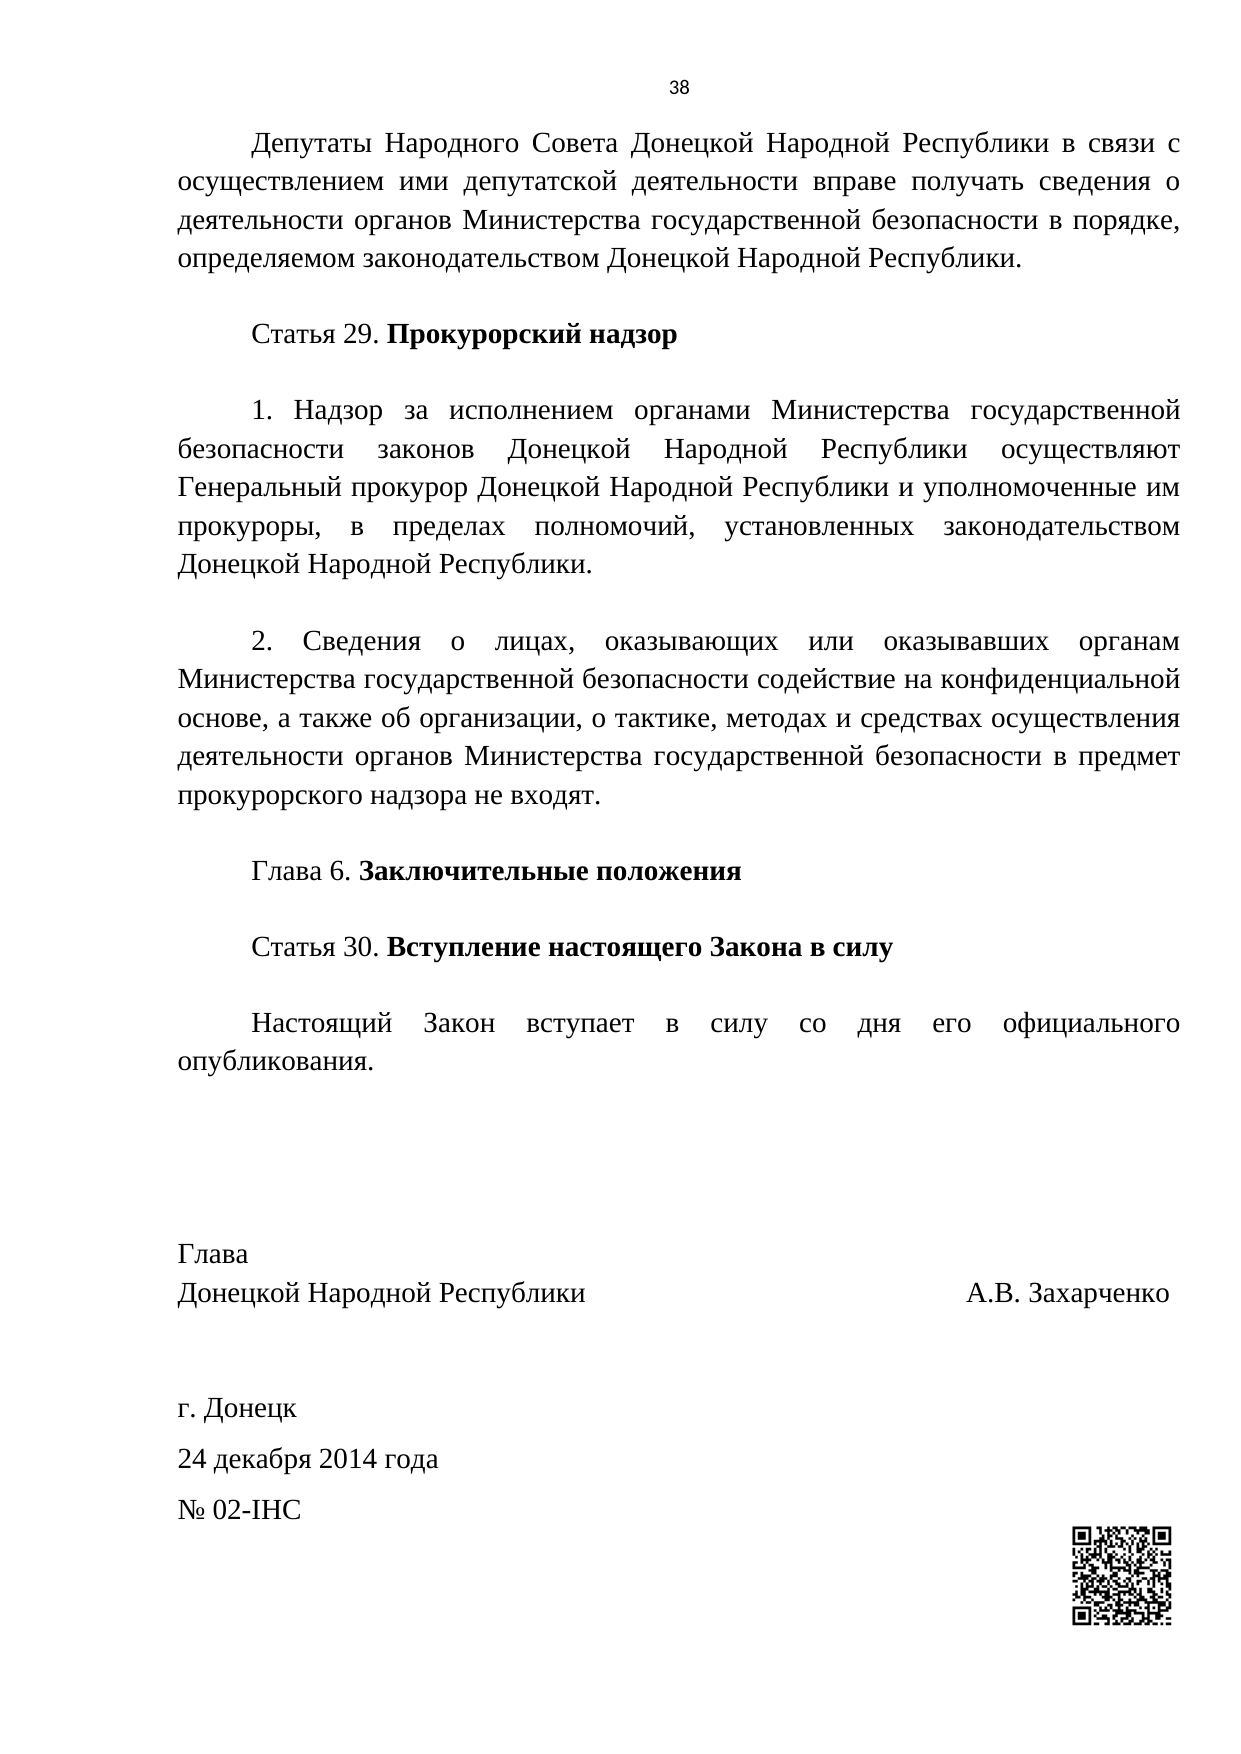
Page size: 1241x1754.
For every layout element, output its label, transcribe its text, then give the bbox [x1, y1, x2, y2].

text Глава [177, 1236, 1181, 1270]
text Статья 30. Вступление настоящего Закона в силу [177, 929, 1181, 962]
text Настоящий Закон вступает в силу со дня его официального опубликования. [177, 1005, 1181, 1077]
text Донецкой Народной Республики А.В. Захарченко [177, 1275, 1181, 1308]
text Статья 29. Прокурорский надзор [177, 316, 1181, 350]
text 1. Надзор за исполнением органами Министерства государственной безопасности законов Донецкой Народной Республики осуществляют Генеральный прокурор Донецкой Народной Республики и уполномоченные им прокуроры, в пределах полномочий, установленных законодательством Донецкой Народной Республики. [177, 392, 1181, 580]
text Глава 6. Заключительные положения [177, 853, 1181, 886]
picture [1062, 1516, 1182, 1636]
text 2. Сведения о лицах, оказывающих или оказывавших органам Министерства государственной безопасности содействие на конфиденциальной основе, а также об организации, о тактике, методах и средствах осуществления деятельности органов Министерства государственной безопасности в предмет прокурорского надзора не входят. [177, 623, 1181, 810]
text № 02-IНС [177, 1492, 1181, 1526]
text Депутаты Народного Совета Донецкой Народной Республики в связи с осуществлением ими депутатской деятельности вправе получать сведения о деятельности органов Министерства государственной безопасности в порядке, определяемом законодательством Донецкой Народной Республики. [177, 125, 1181, 274]
text г. Донецк [177, 1390, 1181, 1424]
text 24 декабря 2014 года [177, 1441, 1181, 1475]
